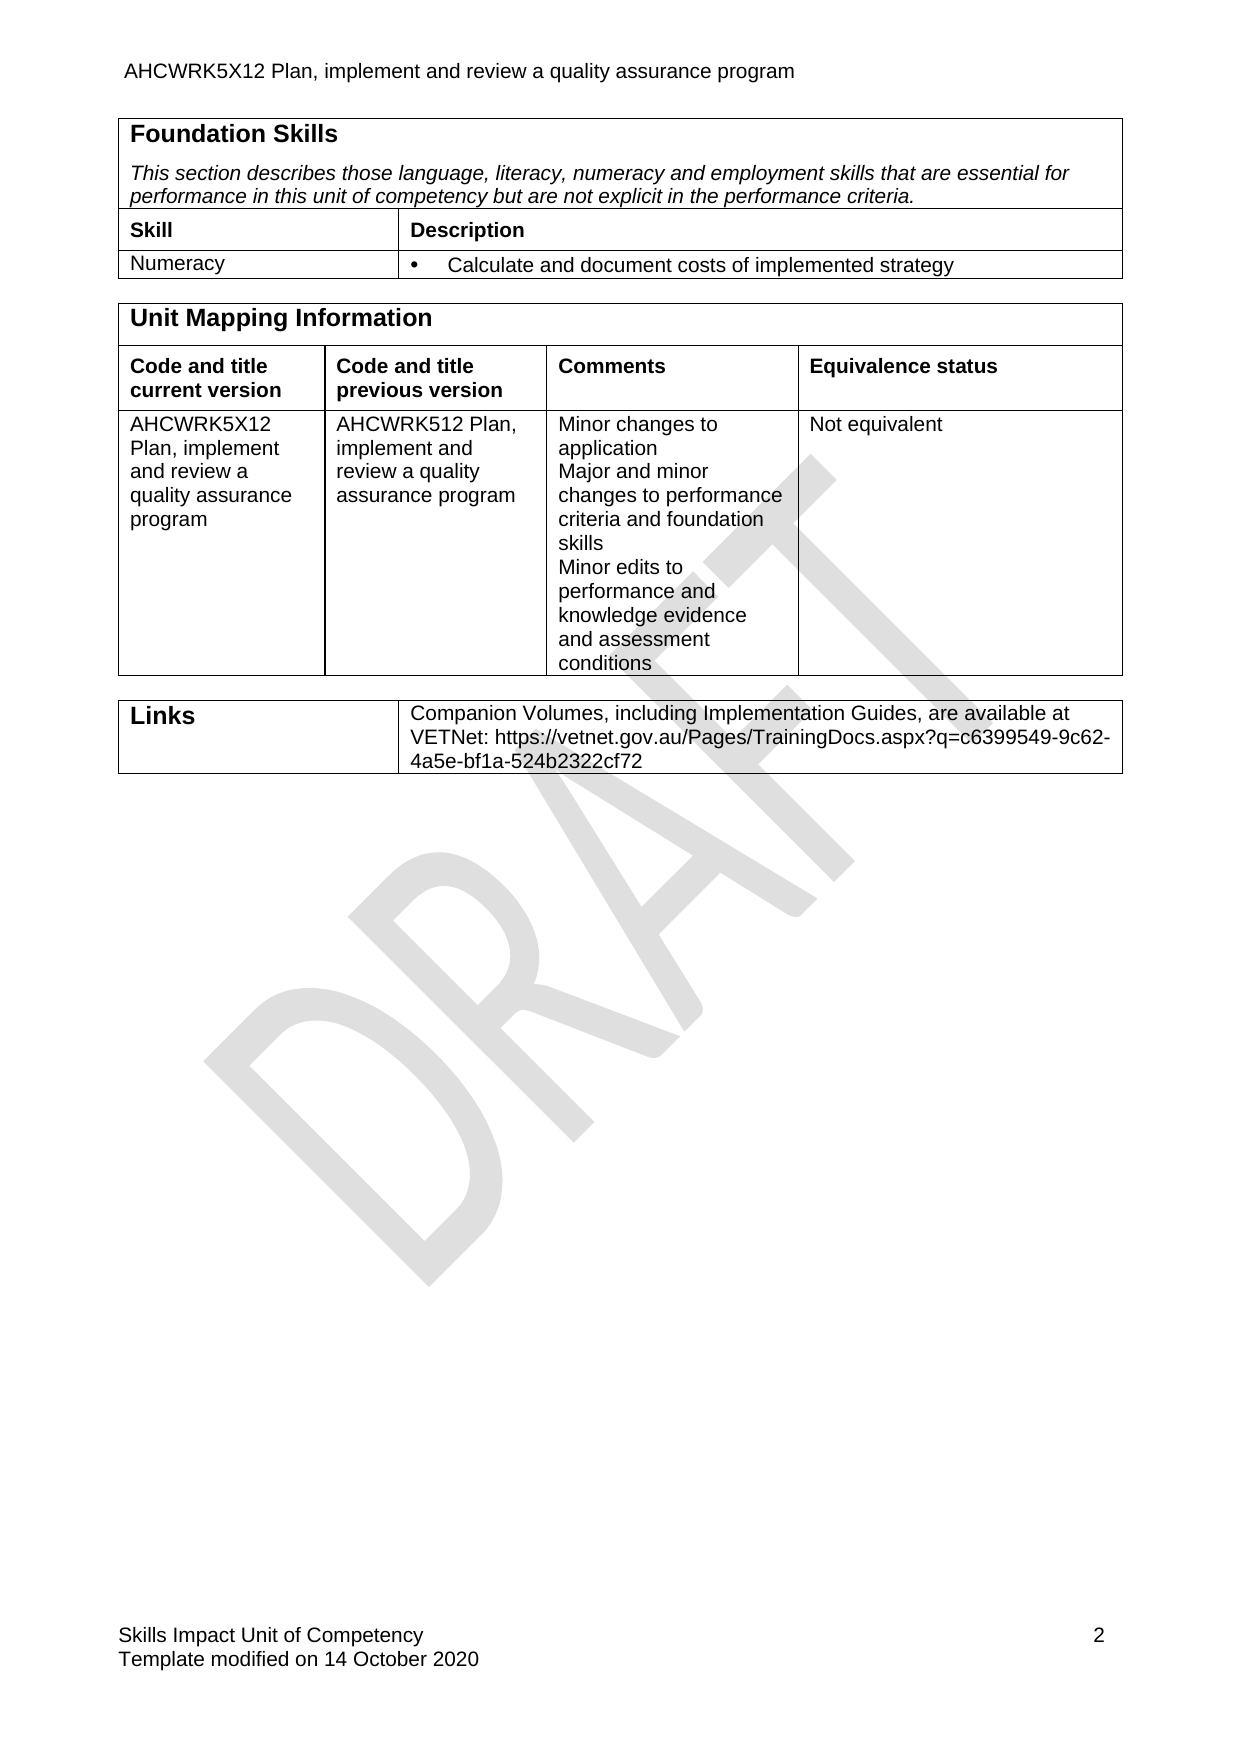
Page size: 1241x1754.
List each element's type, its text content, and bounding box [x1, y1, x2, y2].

table_cell Description [399, 209, 1122, 250]
table_cell Code and title previous version [326, 346, 546, 410]
table_cell Not equivalent [799, 411, 1122, 675]
table_cell AHCWRK512 Plan, implement and review a quality assurance program [326, 411, 546, 675]
table_cell AHCWRK5X12 Plan, implement and review a quality assurance program [119, 411, 324, 675]
table_cell Skill [119, 209, 398, 250]
table_cell Comments [547, 346, 798, 410]
table_cell Equivalence status [799, 346, 1122, 410]
table_header Unit Mapping Information [119, 304, 1122, 345]
table_cell Minor changes to application Major and minor changes to performance criteria and foundation skills Minor edits to performance and knowledge evidence and assessment conditions [547, 411, 798, 675]
table_cell Calculate and document costs of implemented strategy [399, 251, 1122, 277]
table_header Companion Volumes, including Implementation Guides, are available at VETNet: https://vetnet.gov.au/Pages/TrainingDocs.aspx?q=c6399549-9c62-4a5e-bf1a-524b2322cf72 [399, 701, 1122, 773]
table_cell Numeracy [119, 251, 398, 277]
table_header Links [119, 701, 398, 773]
table_cell Code and title current version [119, 346, 324, 410]
